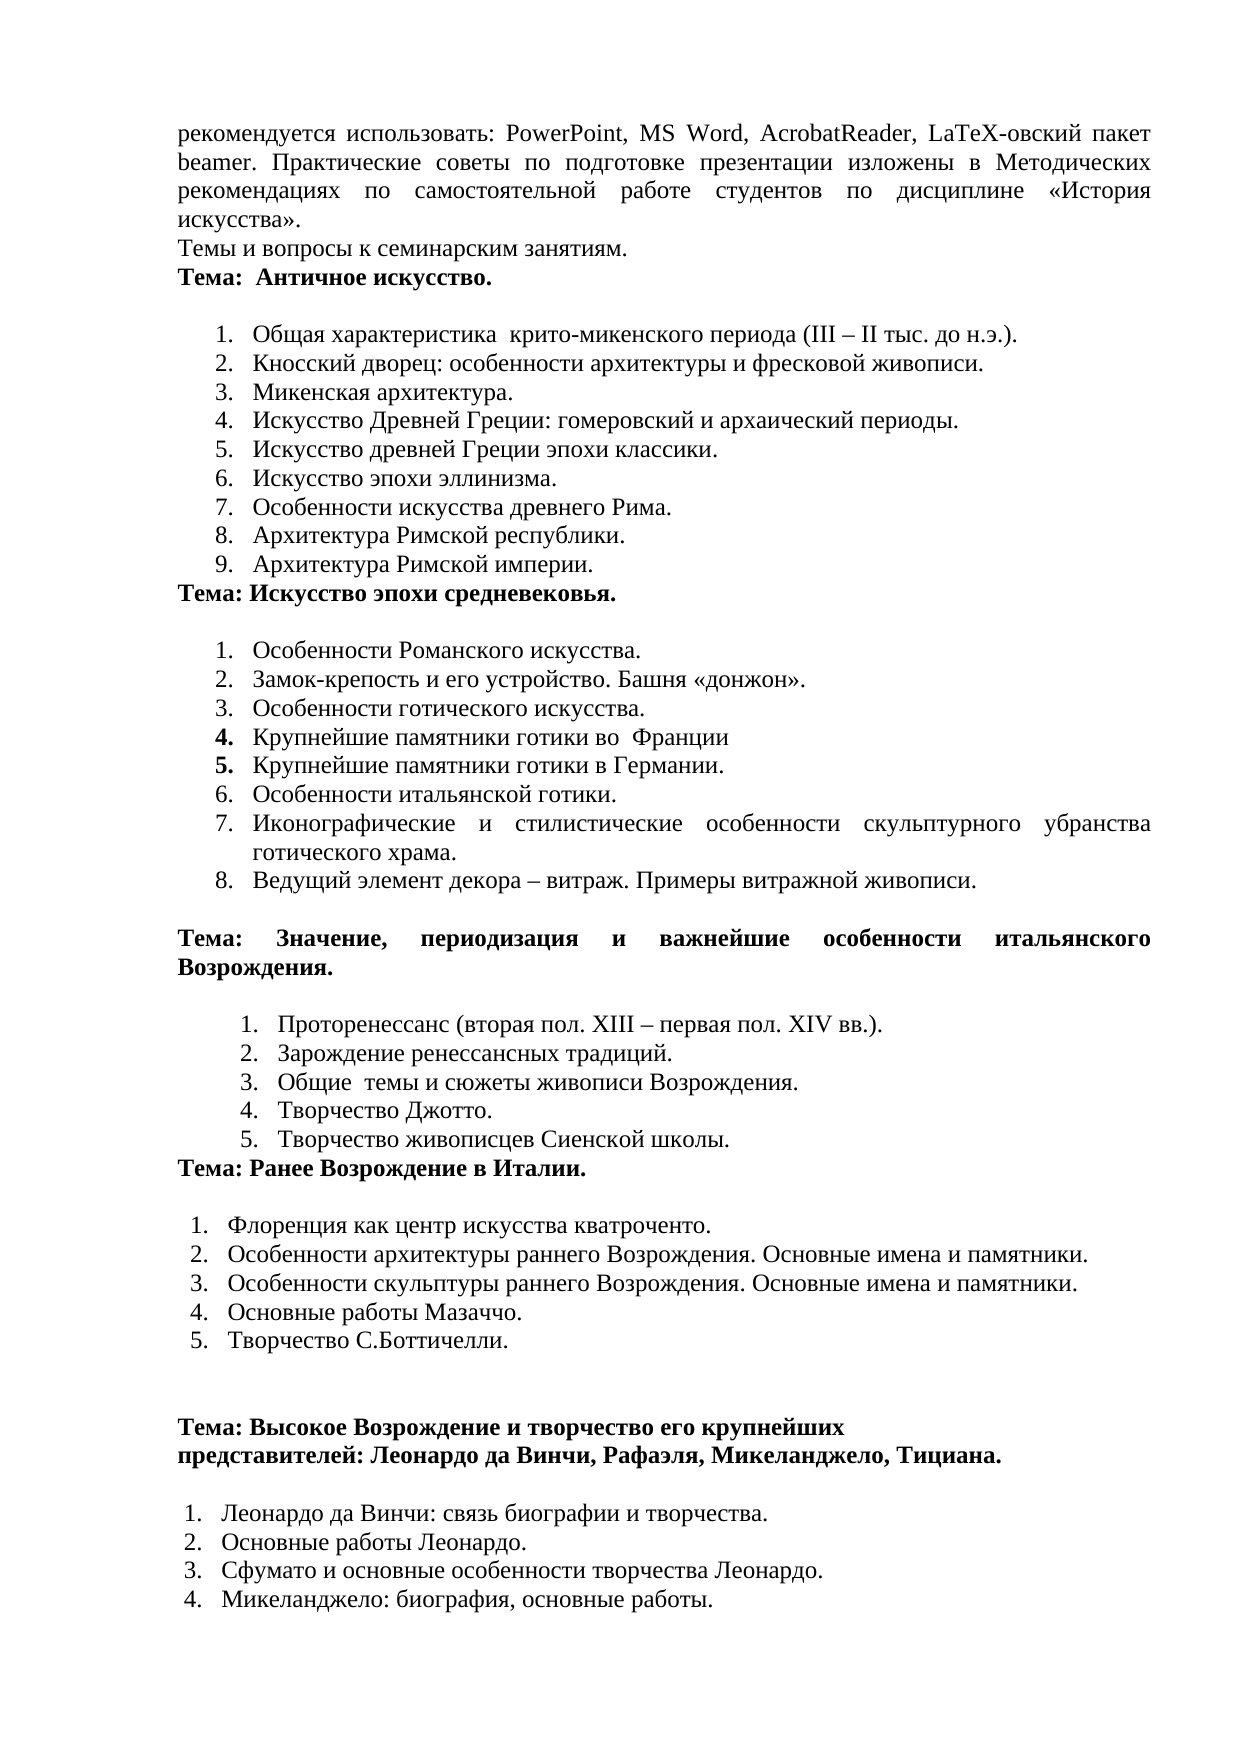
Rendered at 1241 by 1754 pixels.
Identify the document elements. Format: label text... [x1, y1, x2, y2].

list Творчество живописцев Сиенской школы. [240, 1124, 1152, 1153]
list Особенности архитектуры раннего Возрождения. Основные имена и памятники. [190, 1239, 1152, 1268]
list Искусство древней Греции эпохи классики. [215, 434, 1152, 463]
list Крупнейшие памятники готики во Франции [215, 722, 1152, 751]
text Тема: Значение, периодизация и важнейшие особенности итальянского Возрождения. [177, 923, 1152, 981]
list Основные работы Леонардо. [183, 1527, 1152, 1556]
text Тема: Ранее Возрождение в Италии. [177, 1153, 1152, 1182]
list Творчество Джотто. [240, 1096, 1152, 1124]
list Леонардо да Винчи: связь биографии и творчества. [183, 1498, 1152, 1527]
text Тема: Высокое Возрождение и творчество его крупнейших [177, 1412, 1152, 1441]
list Ведущий элемент декора – витраж. Примеры витражной живописи. [215, 866, 1152, 894]
list Микенская архитектура. [215, 377, 1152, 406]
list Флоренция как центр искусства кватроченто. [190, 1211, 1152, 1239]
text Тема: Античное искусство. [177, 262, 1152, 291]
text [177, 118, 1152, 233]
list Общая характеристика крито-микенского периода (III – II тыс. до н.э.). [215, 319, 1152, 348]
list Архитектура Римской республики. [215, 521, 1152, 549]
list Архитектура Римской империи. [215, 549, 1152, 578]
list Зарождение ренессансных традиций. [240, 1038, 1152, 1067]
list Основные работы Мазаччо. [190, 1297, 1152, 1326]
list Особенности искусства древнего Рима. [215, 492, 1152, 521]
list Особенности итальянской готики. [215, 779, 1152, 808]
list Замок-крепость и его устройство. Башня «донжон». [215, 664, 1152, 693]
text Тема: Искусство эпохи средневековья. [177, 578, 1152, 607]
list Искусство эпохи эллинизма. [215, 463, 1152, 492]
list Особенности готического искусства. [215, 693, 1152, 722]
list Сфумато и основные особенности творчества Леонардо. [183, 1556, 1152, 1584]
list Творчество С.Боттичелли. [190, 1326, 1152, 1354]
list Иконографические и стилистические особенности скульптурного убранства готического храма. [215, 808, 1152, 866]
list Крупнейшие памятники готики в Германии. [215, 751, 1152, 779]
list Искусство Древней Греции: гомеровский и архаический периоды. [215, 406, 1152, 434]
text Темы и вопросы к семинарским занятиям. [177, 233, 1152, 262]
text представителей: Леонардо да Винчи, Рафаэля, Микеланджело, Тициана. [177, 1441, 1152, 1469]
list Проторенессанс (вторая пол. XIII – первая пол. XIV вв.). [240, 1009, 1152, 1038]
list Кносский дворец: особенности архитектуры и фресковой живописи. [215, 348, 1152, 377]
list Микеланджело: биография, основные работы. [183, 1584, 1152, 1613]
list Общие темы и сюжеты живописи Возрождения. [240, 1067, 1152, 1096]
list Особенности скульптуры раннего Возрождения. Основные имена и памятники. [190, 1268, 1152, 1297]
list Особенности Романского искусства. [215, 636, 1152, 664]
